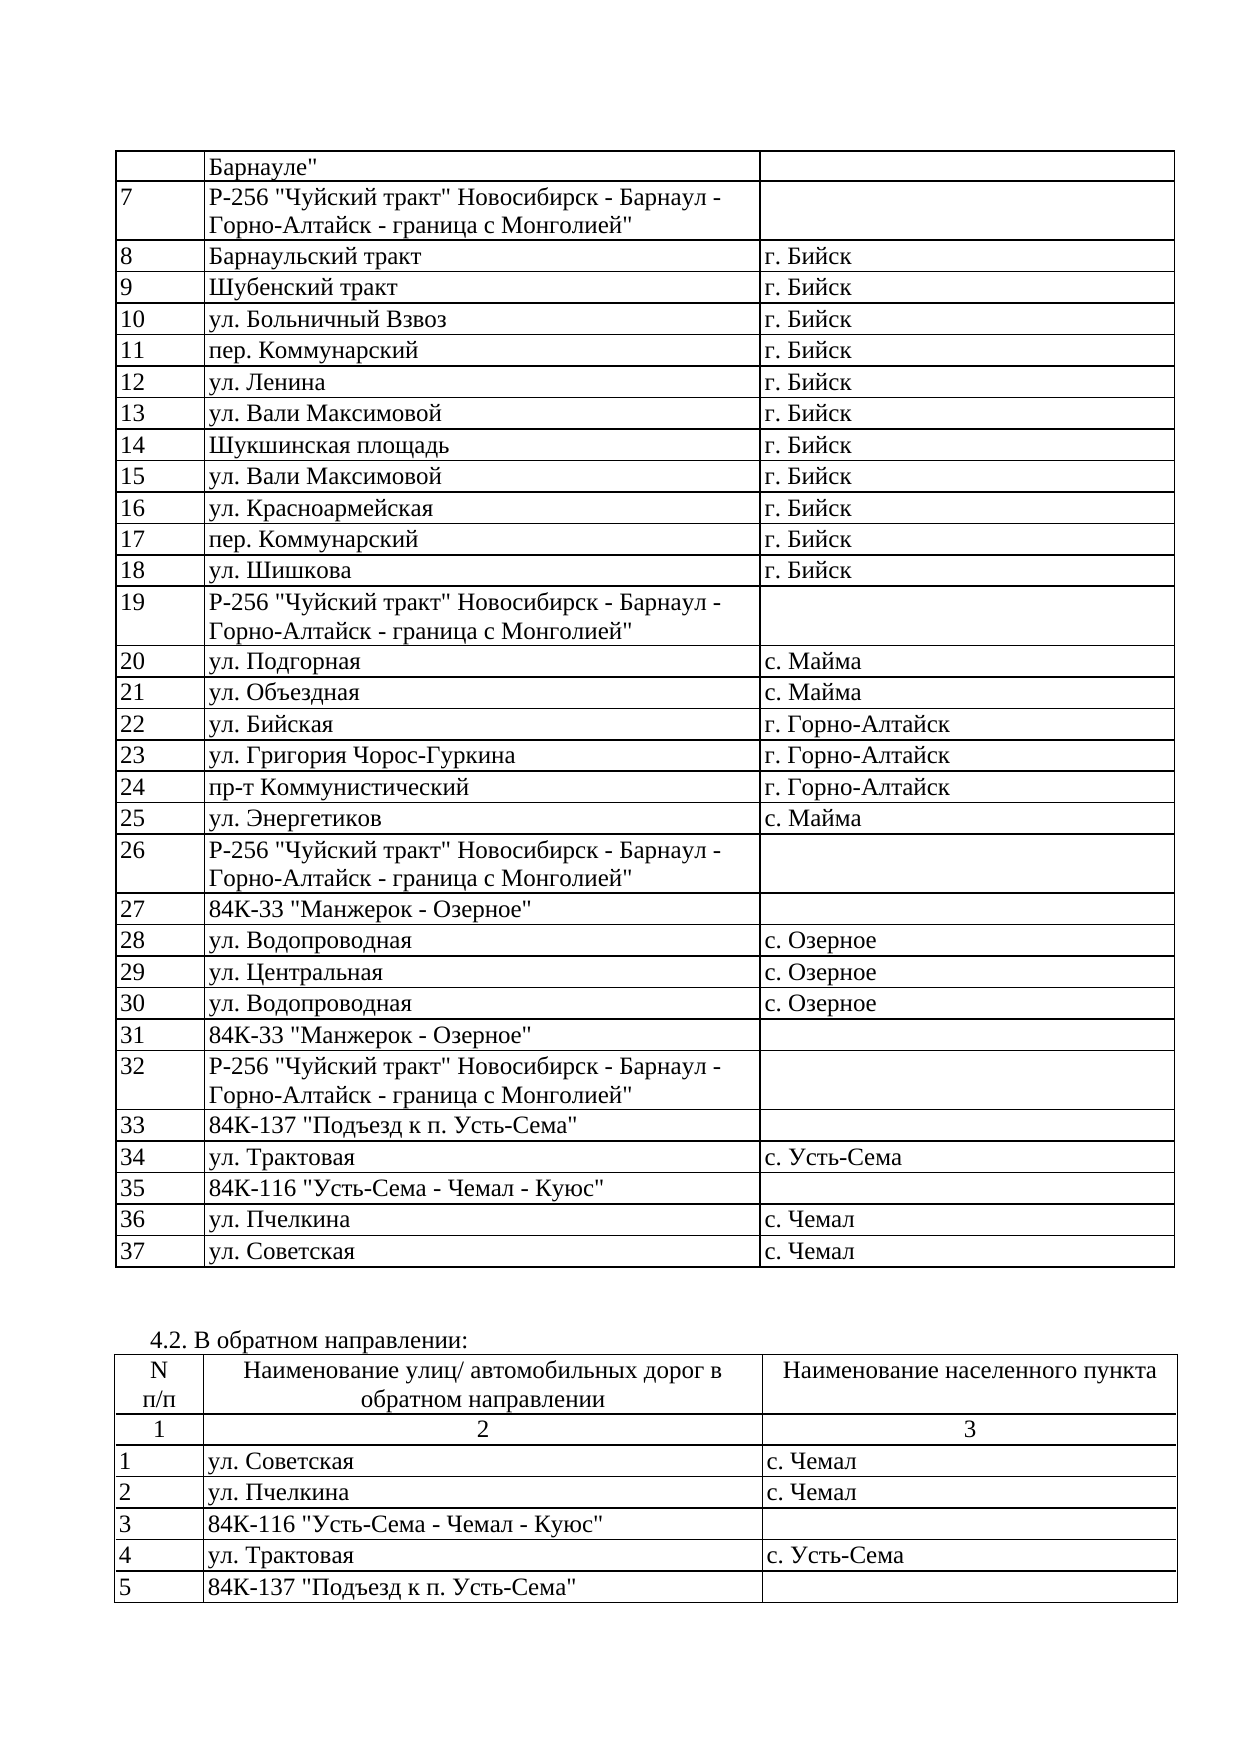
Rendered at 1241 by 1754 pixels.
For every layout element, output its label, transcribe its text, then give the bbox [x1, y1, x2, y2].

table_cell г. Бийск [761, 398, 1174, 428]
table_cell г. Бийск [761, 524, 1174, 554]
table_cell ул. Пчелкина [204, 1477, 762, 1507]
table_header Наименование улиц/ автомобильных дорог в обратном направлении [204, 1355, 762, 1413]
table_cell 31 [117, 1020, 204, 1049]
table_cell 84К-33 "Манжерок - Озерное" [205, 1020, 759, 1049]
table_header Наименование населенного пункта [763, 1355, 1177, 1413]
table_cell [763, 1507, 1177, 1539]
table_cell с. Чемал [761, 1236, 1174, 1266]
table_cell с. Озерное [761, 925, 1174, 955]
table_cell [761, 894, 1174, 924]
table_cell [761, 835, 1174, 892]
table_cell Барнаульский тракт [205, 241, 759, 271]
table_cell 5 [115, 1571, 203, 1602]
table_cell с. Майма [761, 678, 1174, 707]
table_cell г. Бийск [761, 335, 1174, 365]
table_cell [761, 1110, 1174, 1140]
table_cell Р-256 "Чуйский тракт" Новосибирск - Барнаул - Горно-Алтайск - граница с Монголией" [205, 1051, 759, 1109]
table_cell 6 [117, 152, 204, 180]
table_cell 3 [115, 1508, 203, 1539]
table_cell г. Бийск [761, 241, 1174, 271]
table_cell [761, 1051, 1174, 1109]
table_cell ул. Трактовая [205, 1142, 759, 1172]
table_cell ул. Объездная [205, 678, 759, 707]
table_cell ул. Больничный Взвоз [205, 304, 759, 334]
table_cell Р-256 "Чуйский тракт" Новосибирск - Барнаул - Горно-Алтайск - граница с Монголией" [205, 182, 759, 239]
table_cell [205, 152, 759, 180]
table_cell с. Майма [761, 803, 1174, 833]
table_cell 23 [117, 741, 204, 770]
table_cell 2 [115, 1477, 203, 1507]
table_cell [761, 152, 1174, 180]
table_cell 13 [117, 398, 204, 428]
table_cell ул. Бийская [205, 709, 759, 739]
table_cell 34 [117, 1142, 204, 1172]
table_cell ул. Григория Чорос-Гуркина [205, 741, 759, 770]
table_cell 10 [117, 304, 204, 334]
table_cell г. Горно-Алтайск [761, 772, 1174, 802]
table_cell 29 [117, 957, 204, 987]
table_cell г. Бийск [761, 272, 1174, 302]
table_cell ул. Пчелкина [205, 1205, 759, 1234]
table_cell с. Озерное [761, 957, 1174, 987]
table_cell ул. Красноармейская [205, 493, 759, 522]
table_cell 2 [204, 1415, 762, 1444]
text 4.2. В обратном направлении: [150, 1325, 1090, 1354]
table_cell с. Усть-Сема [763, 1539, 1177, 1570]
table_cell [761, 1020, 1174, 1049]
table_cell г. Бийск [761, 556, 1174, 585]
table_cell ул. Вали Максимовой [205, 398, 759, 428]
table_cell 7 [117, 182, 204, 239]
table_cell с. Чемал [763, 1476, 1177, 1507]
table_cell 26 [117, 835, 204, 892]
table_cell Р-256 "Чуйский тракт" Новосибирск - Барнаул - Горно-Алтайск - граница с Монголией" [205, 835, 759, 892]
table_cell пер. Коммунарский [205, 335, 759, 365]
table_cell ул. Шишкова [205, 556, 759, 585]
table_cell 11 [117, 335, 204, 365]
table_cell 24 [117, 772, 204, 802]
table_cell [761, 587, 1174, 644]
table_cell 84К-116 "Усть-Сема - Чемал - Куюс" [205, 1173, 759, 1203]
table_cell г. Бийск [761, 430, 1174, 459]
table_cell 16 [117, 493, 204, 522]
table_cell [761, 182, 1174, 239]
table_cell 32 [117, 1051, 204, 1109]
table_cell пр-т Коммунистический [205, 772, 759, 802]
table_cell 35 [117, 1173, 204, 1203]
table_cell 84К-137 "Подъезд к п. Усть-Сема" [205, 1110, 759, 1140]
table_cell ул. Центральная [205, 957, 759, 987]
table_cell 18 [117, 556, 204, 585]
table_cell 21 [117, 678, 204, 707]
table_cell Р-256 "Чуйский тракт" Новосибирск - Барнаул - Горно-Алтайск - граница с Монголией" [205, 587, 759, 644]
table_cell ул. Советская [205, 1236, 759, 1266]
table_cell ул. Энергетиков [205, 803, 759, 833]
table_cell [761, 1173, 1174, 1203]
table_cell г. Бийск [761, 493, 1174, 522]
table_cell с. Усть-Сема [761, 1142, 1174, 1172]
table_cell 30 [117, 988, 204, 1018]
table_cell 9 [117, 272, 204, 302]
table_cell Шукшинская площадь [205, 430, 759, 459]
table_cell 3 [763, 1413, 1177, 1444]
table_cell 15 [117, 461, 204, 491]
table_cell г. Горно-Алтайск [761, 741, 1174, 770]
table_cell ул. Трактовая [204, 1540, 762, 1570]
table_cell ул. Водопроводная [205, 988, 759, 1018]
table_cell 4 [115, 1540, 203, 1570]
table_cell с. Чемал [763, 1444, 1177, 1476]
table_cell 37 [117, 1236, 204, 1266]
table_cell с. Майма [761, 646, 1174, 676]
table_cell 12 [117, 367, 204, 397]
table_cell 36 [117, 1205, 204, 1234]
table_cell 33 [117, 1110, 204, 1140]
table_cell 8 [117, 241, 204, 271]
table_cell 1 [115, 1445, 203, 1476]
table_cell [763, 1570, 1177, 1602]
table_cell 28 [117, 925, 204, 955]
table_cell с. Озерное [761, 988, 1174, 1018]
table_cell ул. Ленина [205, 367, 759, 397]
table_cell г. Бийск [761, 367, 1174, 397]
table_cell 1 [115, 1414, 203, 1444]
table_cell 84К-137 "Подъезд к п. Усть-Сема" [204, 1572, 762, 1602]
table_cell 14 [117, 430, 204, 459]
table_cell 22 [117, 709, 204, 739]
table_cell ул. Водопроводная [205, 925, 759, 955]
table_cell с. Чемал [761, 1205, 1174, 1234]
table_cell г. Горно-Алтайск [761, 709, 1174, 739]
table_cell ул. Подгорная [205, 646, 759, 676]
table_cell 27 [117, 894, 204, 924]
table_cell ул. Вали Максимовой [205, 461, 759, 491]
table_cell 84К-116 "Усть-Сема - Чемал - Куюс" [204, 1509, 762, 1539]
table_cell пер. Коммунарский [205, 524, 759, 554]
table_cell ул. Советская [204, 1446, 762, 1476]
table_cell г. Бийск [761, 461, 1174, 491]
table_cell Шубенский тракт [205, 272, 759, 302]
table_cell 25 [117, 803, 204, 833]
table_cell 17 [117, 524, 204, 554]
table_cell г. Бийск [761, 304, 1174, 334]
table_cell 19 [117, 587, 204, 644]
table_header N п/п [115, 1355, 203, 1413]
table_cell 84К-33 "Манжерок - Озерное" [205, 894, 759, 924]
table_cell 20 [117, 646, 204, 676]
